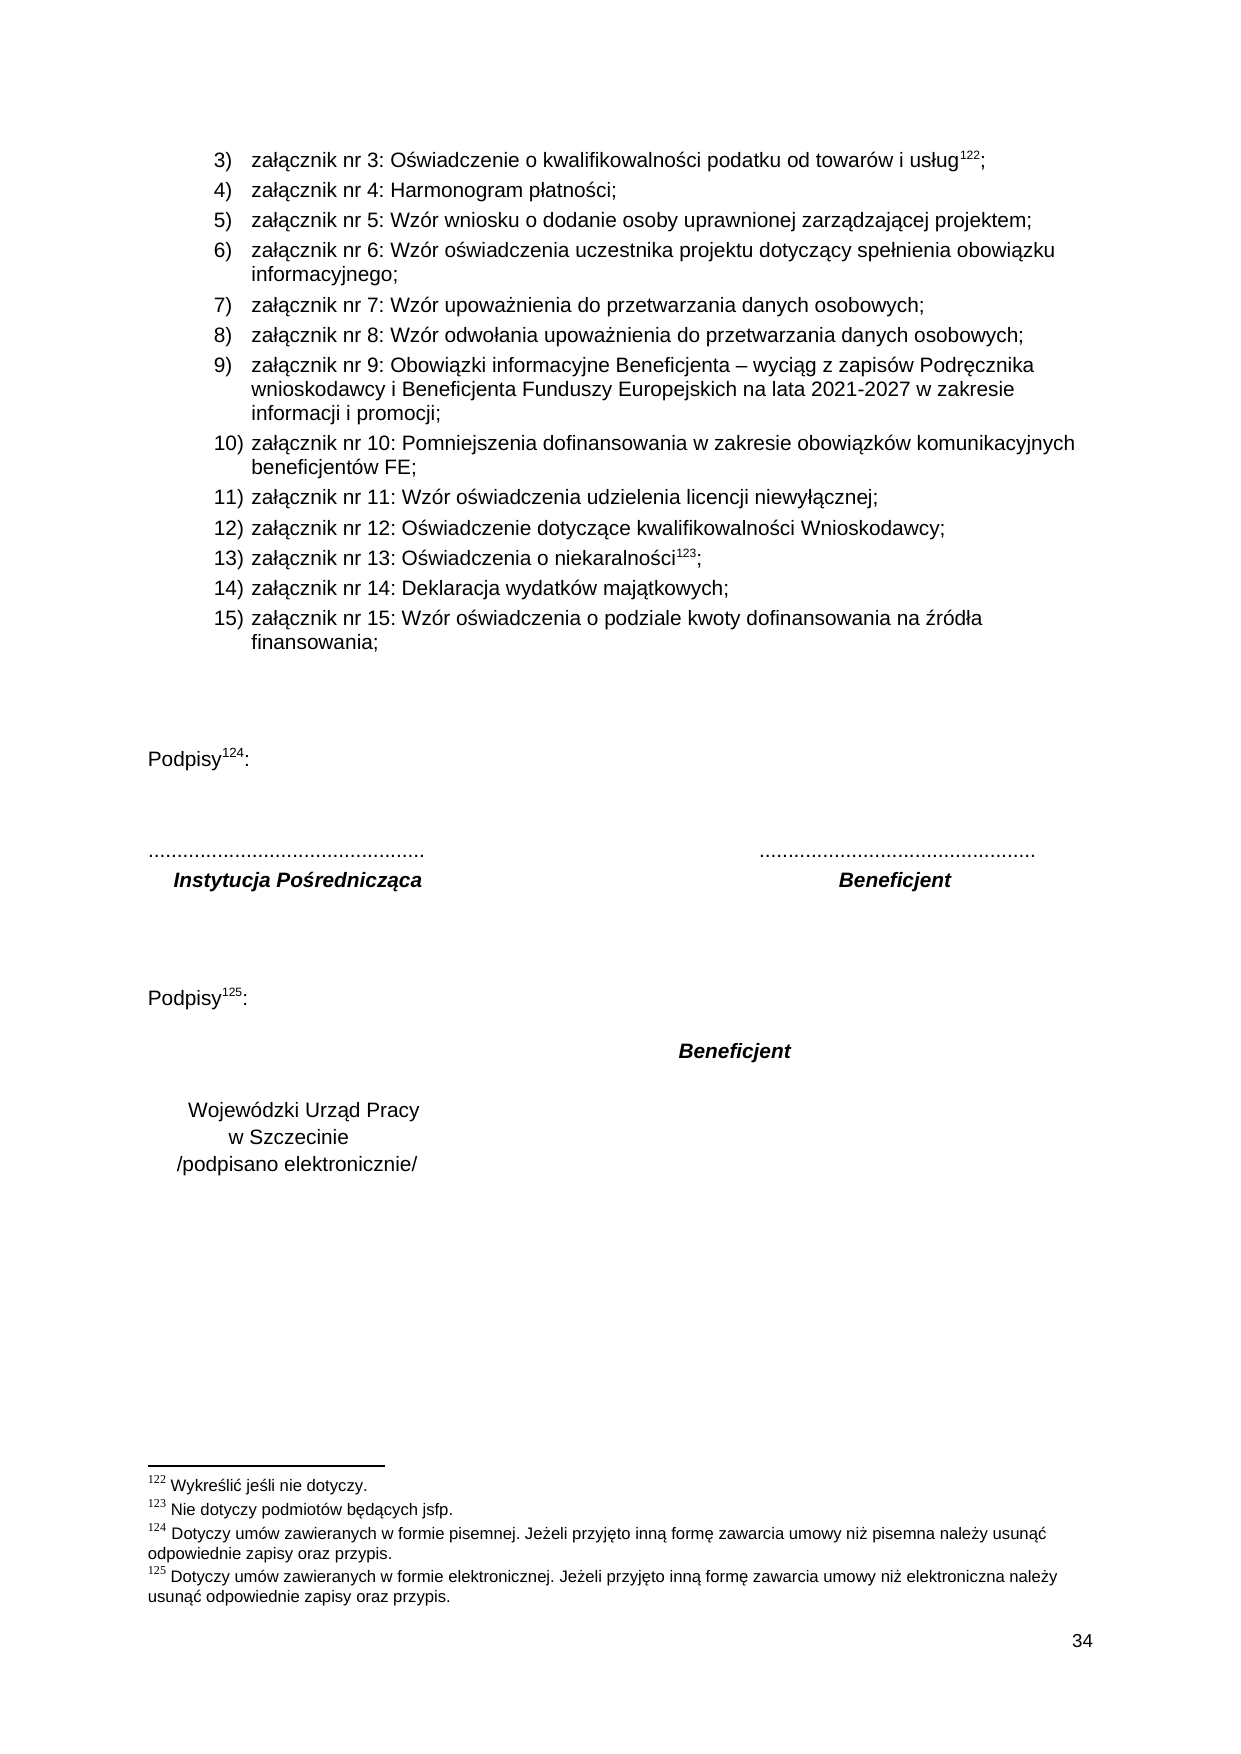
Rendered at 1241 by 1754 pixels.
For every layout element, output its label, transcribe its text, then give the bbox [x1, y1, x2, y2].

text ................................................ ................................................ [148, 838, 1092, 862]
list załącznik nr 11: Wzór oświadczenia udzielenia licencji niewyłącznej; [214, 485, 1092, 509]
list załącznik nr 14: Deklaracja wydatków majątkowych; [214, 576, 1092, 600]
list załącznik nr 13: Oświadczenia o niekaralności; [214, 546, 1092, 569]
text Beneficjent [148, 1039, 1092, 1063]
text Podpisy: [148, 744, 1092, 771]
list załącznik nr 9: Obowiązki informacyjne Beneficjenta – wyciąg z zapisów Podręcznika wnioskodawcy i Beneficjenta Funduszy Europejskich na lata 2021-2027 w zakresie informacji i promocji; [214, 353, 1092, 425]
list załącznik nr 8: Wzór odwołania upoważnienia do przetwarzania danych osobowych; [214, 323, 1092, 347]
list załącznik nr 12: Oświadczenie dotyczące kwalifikowalności Wnioskodawcy; [214, 515, 1092, 539]
list załącznik nr 3: Oświadczenie o kwalifikowalności podatku od towarów i usług; [214, 148, 1092, 172]
list załącznik nr 7: Wzór upoważnienia do przetwarzania danych osobowych; [214, 292, 1092, 316]
list załącznik nr 10: Pomniejszenia dofinansowania w zakresie obowiązków komunikacyjnych beneficjentów FE; [214, 431, 1092, 479]
text Instytucja Pośrednicząca Beneficjent [148, 868, 1092, 892]
list załącznik nr 6: Wzór oświadczenia uczestnika projektu dotyczący spełnienia obowiązku informacyjnego; [214, 238, 1092, 286]
list załącznik nr 5: Wzór wniosku o dodanie osoby uprawnionej zarządzającej projektem; [214, 208, 1092, 232]
list załącznik nr 15: Wzór oświadczenia o podziale kwoty dofinansowania na źródła finansowania; [214, 606, 1092, 654]
text /podpisano elektronicznie/ [148, 1152, 1092, 1176]
text Podpisy: [148, 985, 1092, 1009]
list załącznik nr 4: Harmonogram płatności; [214, 178, 1092, 202]
text Wojewódzki Urząd Pracy [148, 1098, 1092, 1122]
text w Szczecinie [148, 1125, 1092, 1149]
